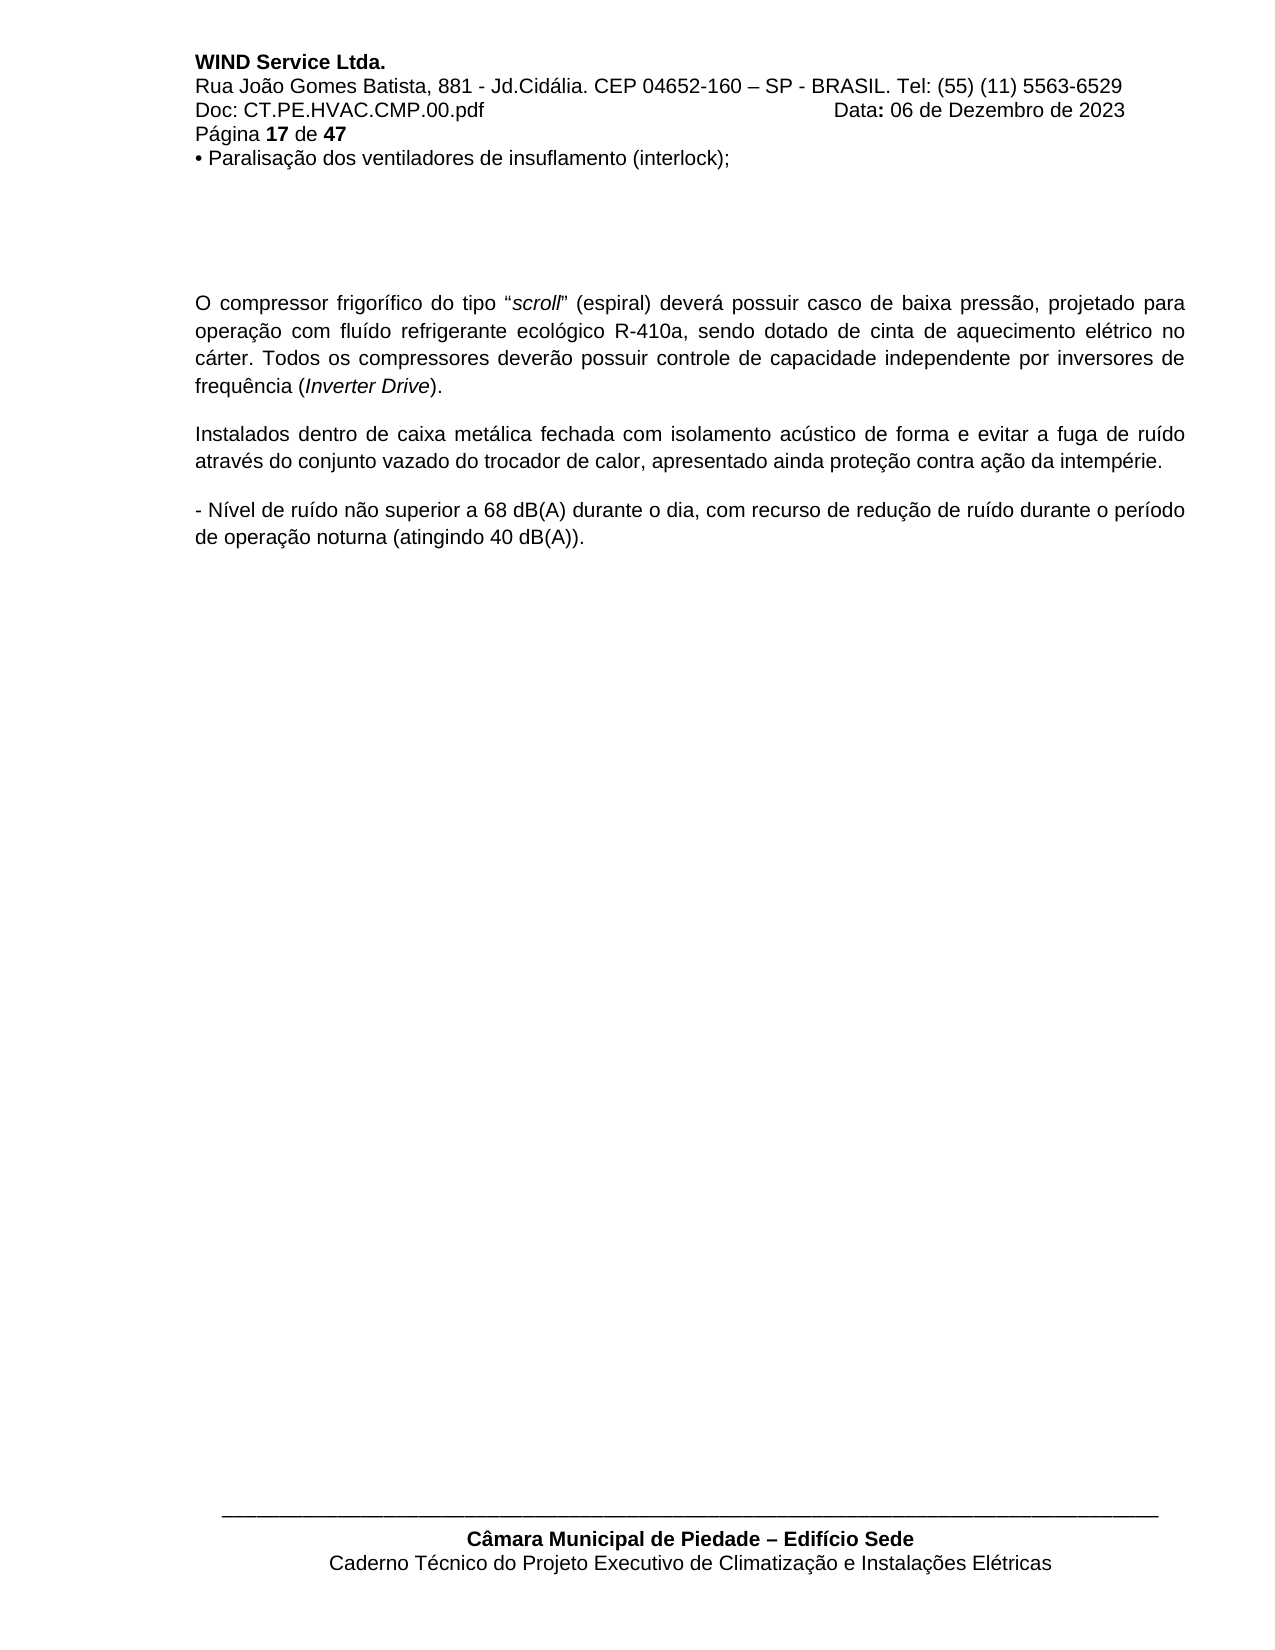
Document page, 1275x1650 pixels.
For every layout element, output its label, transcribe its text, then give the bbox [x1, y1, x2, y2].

text Instalados dentro de caixa metálica fechada com isolamento acústico de forma e evitar a fuga de ruído através do conjunto vazado do trocador de calor, apresentado ainda proteção contra ação da intempérie. [195, 422, 1186, 473]
text O compressor frigorífico do tipo “scroll” (espiral) deverá possuir casco de baixa pressão, projetado para operação com fluído refrigerante ecológico R-410a, sendo dotado de cinta de aquecimento elétrico no cárter. Todos os compressores deverão possuir controle de capacidade independente por inversores de frequência (Inverter Drive). [195, 291, 1186, 397]
text • Paralisação dos ventiladores de insuflamento (interlock); [195, 146, 1186, 170]
text - Nível de ruído não superior a 68 dB(A) durante o dia, com recurso de redução de ruído durante o período de operação noturna (atingindo 40 dB(A)). [195, 498, 1186, 549]
